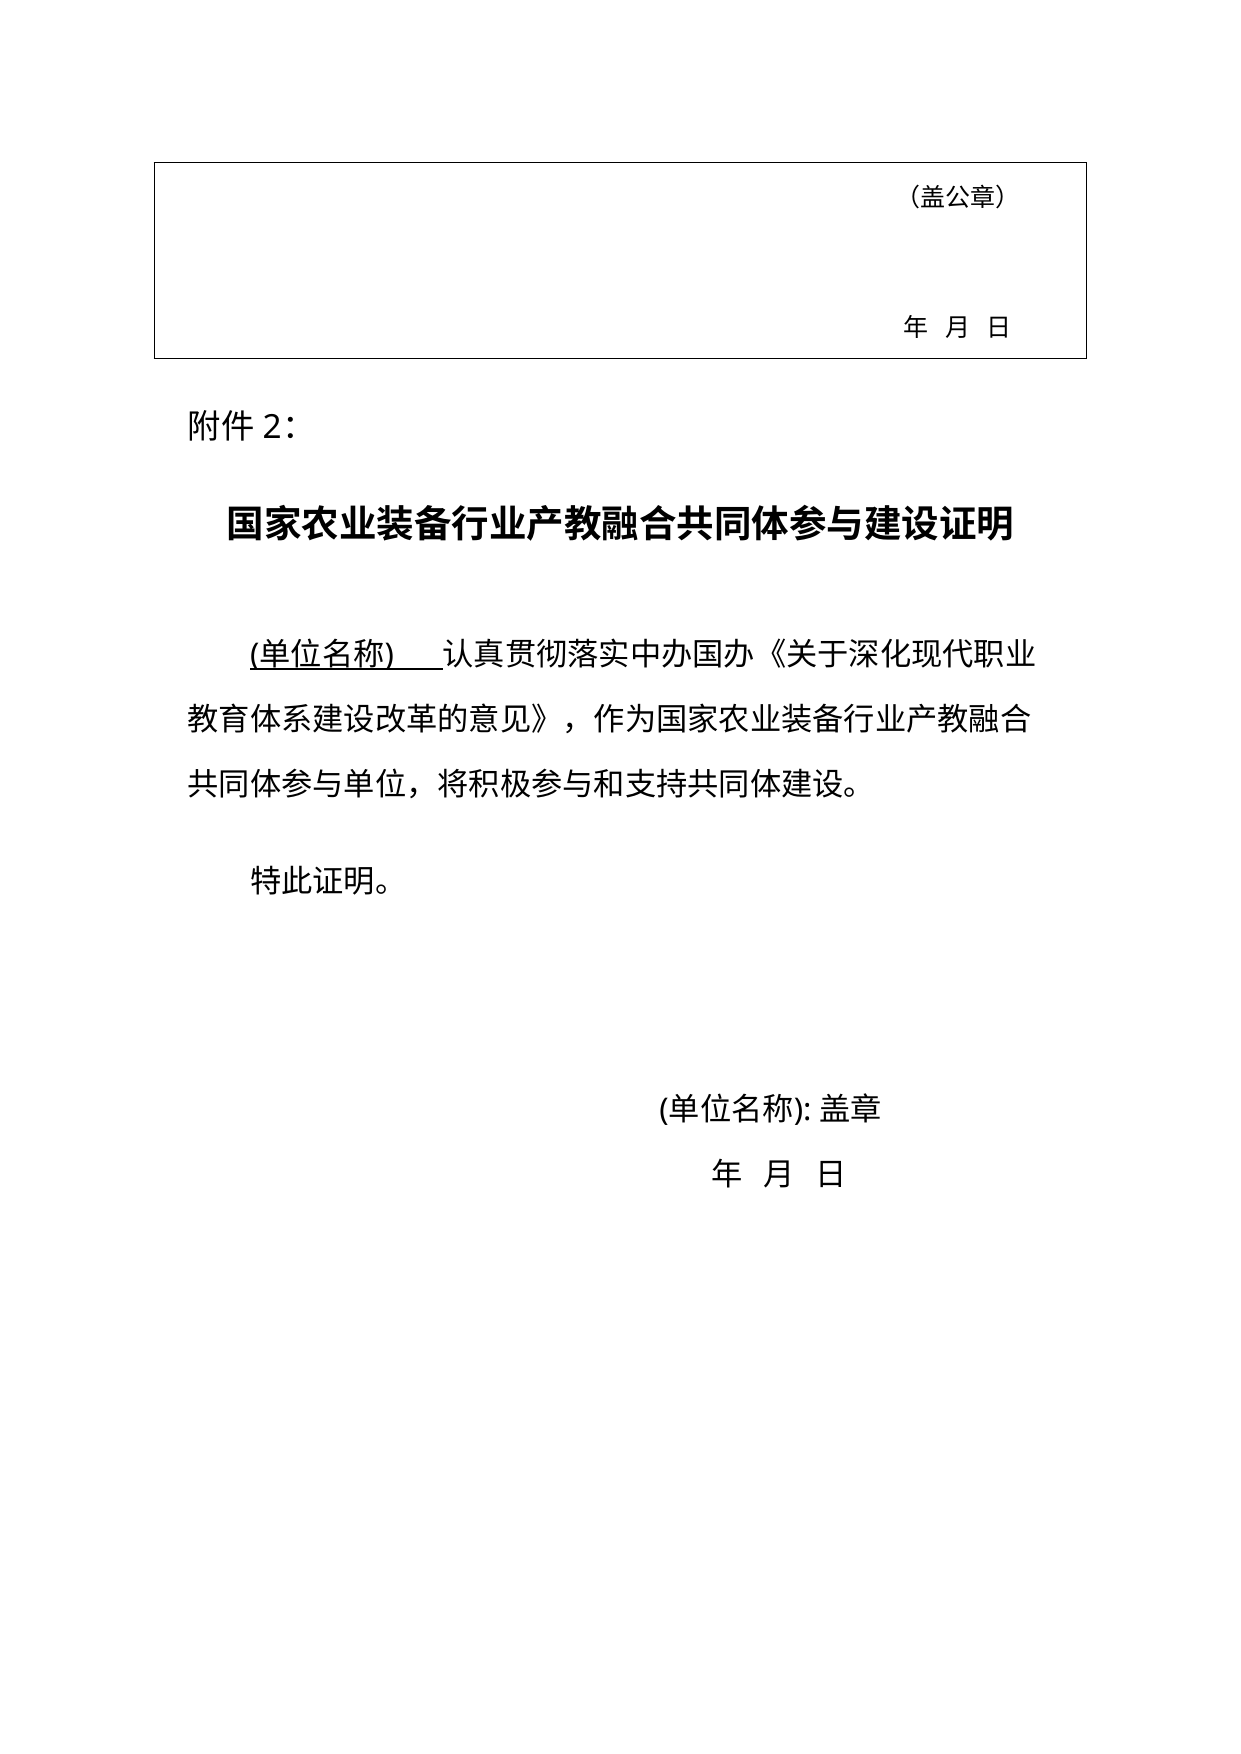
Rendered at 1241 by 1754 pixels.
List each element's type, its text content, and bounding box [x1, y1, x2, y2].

text (单位名称) 认真贯彻落实中办国办《关于深化现代职业教育体系建设改革的意见》，作为国家农业装备行业产教融合共同体参与单位，将积极参与和支持共同体建设。 [187, 619, 1053, 814]
text 国家农业装备行业产教融合共同体参与建设证明 [187, 489, 1053, 554]
text (单位名称): 盖章 [187, 1074, 1053, 1139]
text 特此证明。 [187, 847, 1053, 912]
text 附件2： [187, 392, 1053, 457]
text 年 月 日 [187, 1139, 1053, 1204]
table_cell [155, 163, 1086, 358]
